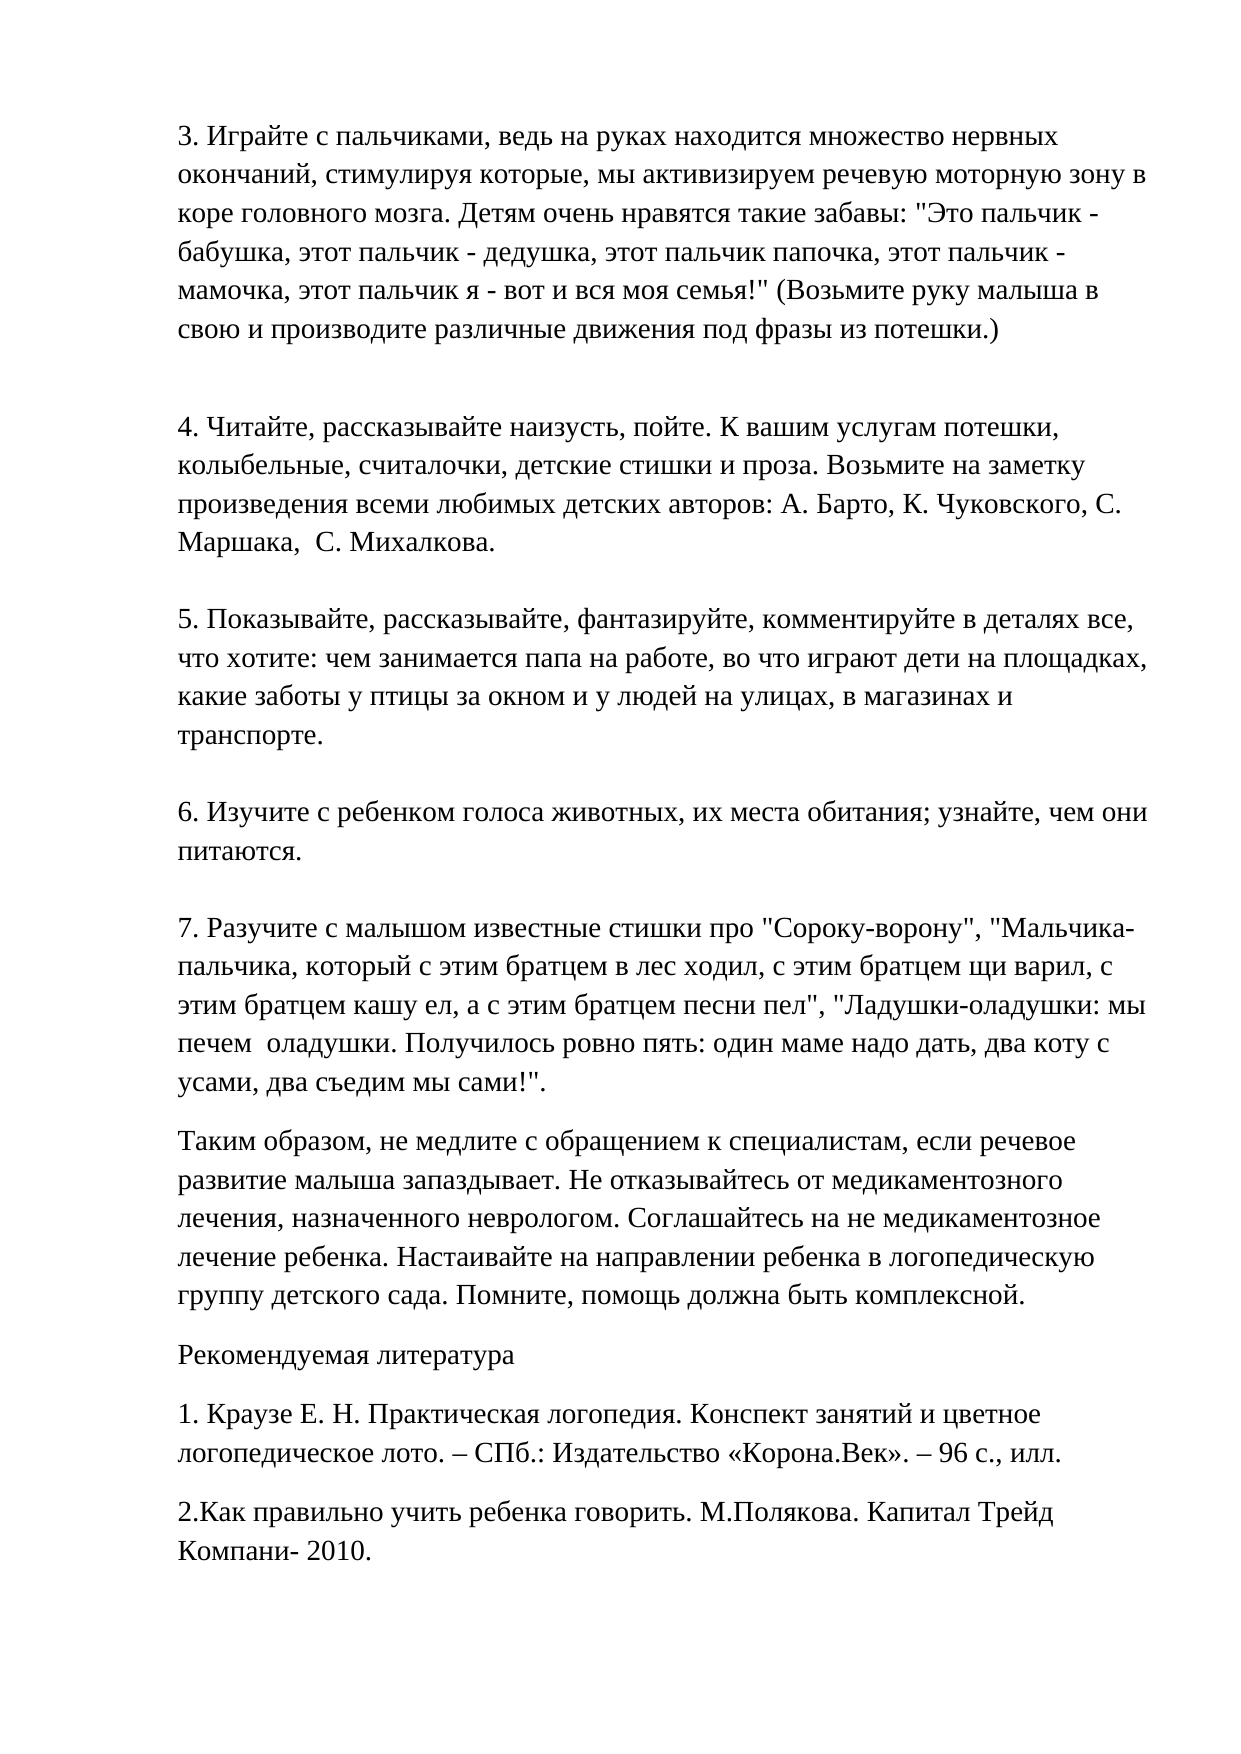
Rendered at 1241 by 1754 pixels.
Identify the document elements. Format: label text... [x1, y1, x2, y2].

text 2.Как правильно учить ребенка говорить. М.Полякова. Капитал Трейд Компани- 2010. [177, 1494, 1152, 1566]
text Таким образом, не медлите с обращением к специалистам, если речевое развитие малыша запаздывает. Не отказывайтесь от медикаментозного лечения, назначенного неврологом. Соглашайтесь на не медикаментозное лечение ребенка. Настаивайте на направлении ребенка в логопедическую группу детского сада. Помните, помощь должна быть комплексной. [177, 1123, 1152, 1311]
text 4. Читайте, рассказывайте наизусть, пойте. К вашим услугам потешки, колыбельные, считалочки, детские стишки и проза. Возьмите на заметку произведения всеми любимых детских авторов: А. Барто, К. Чуковского, С. Маршака, С. Михалкова. 5. Показывайте, рассказывайте, фантазируйте, комментируйте в деталях все, что хотите: чем занимается папа на работе, во что играют дети на площадках, какие заботы у птицы за окном и у людей на улицах, в магазинах и транспорте. 6. Изучите с ребенком голоса животных, их места обитания; узнайте, чем они питаются. 7. Разучите с малышом известные стишки про "Сороку-ворону", "Мальчика-пальчика, который с этим братцем в лес ходил, с этим братцем щи варил, с этим братцем кашу ел, а с этим братцем песни пел", "Ладушки-оладушки: мы печем оладушки. Получилось ровно пять: один маме надо дать, два коту с усами, два съедим мы сами!". [177, 370, 1152, 1097]
text 1. Краузе Е. Н. Практическая логопедия. Конспект занятий и цветное логопедическое лото. – СПб.: Издательство «Корона.Век». – 96 с., илл. [177, 1396, 1152, 1468]
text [177, 118, 1152, 344]
text Рекомендуемая литература [177, 1337, 1152, 1370]
